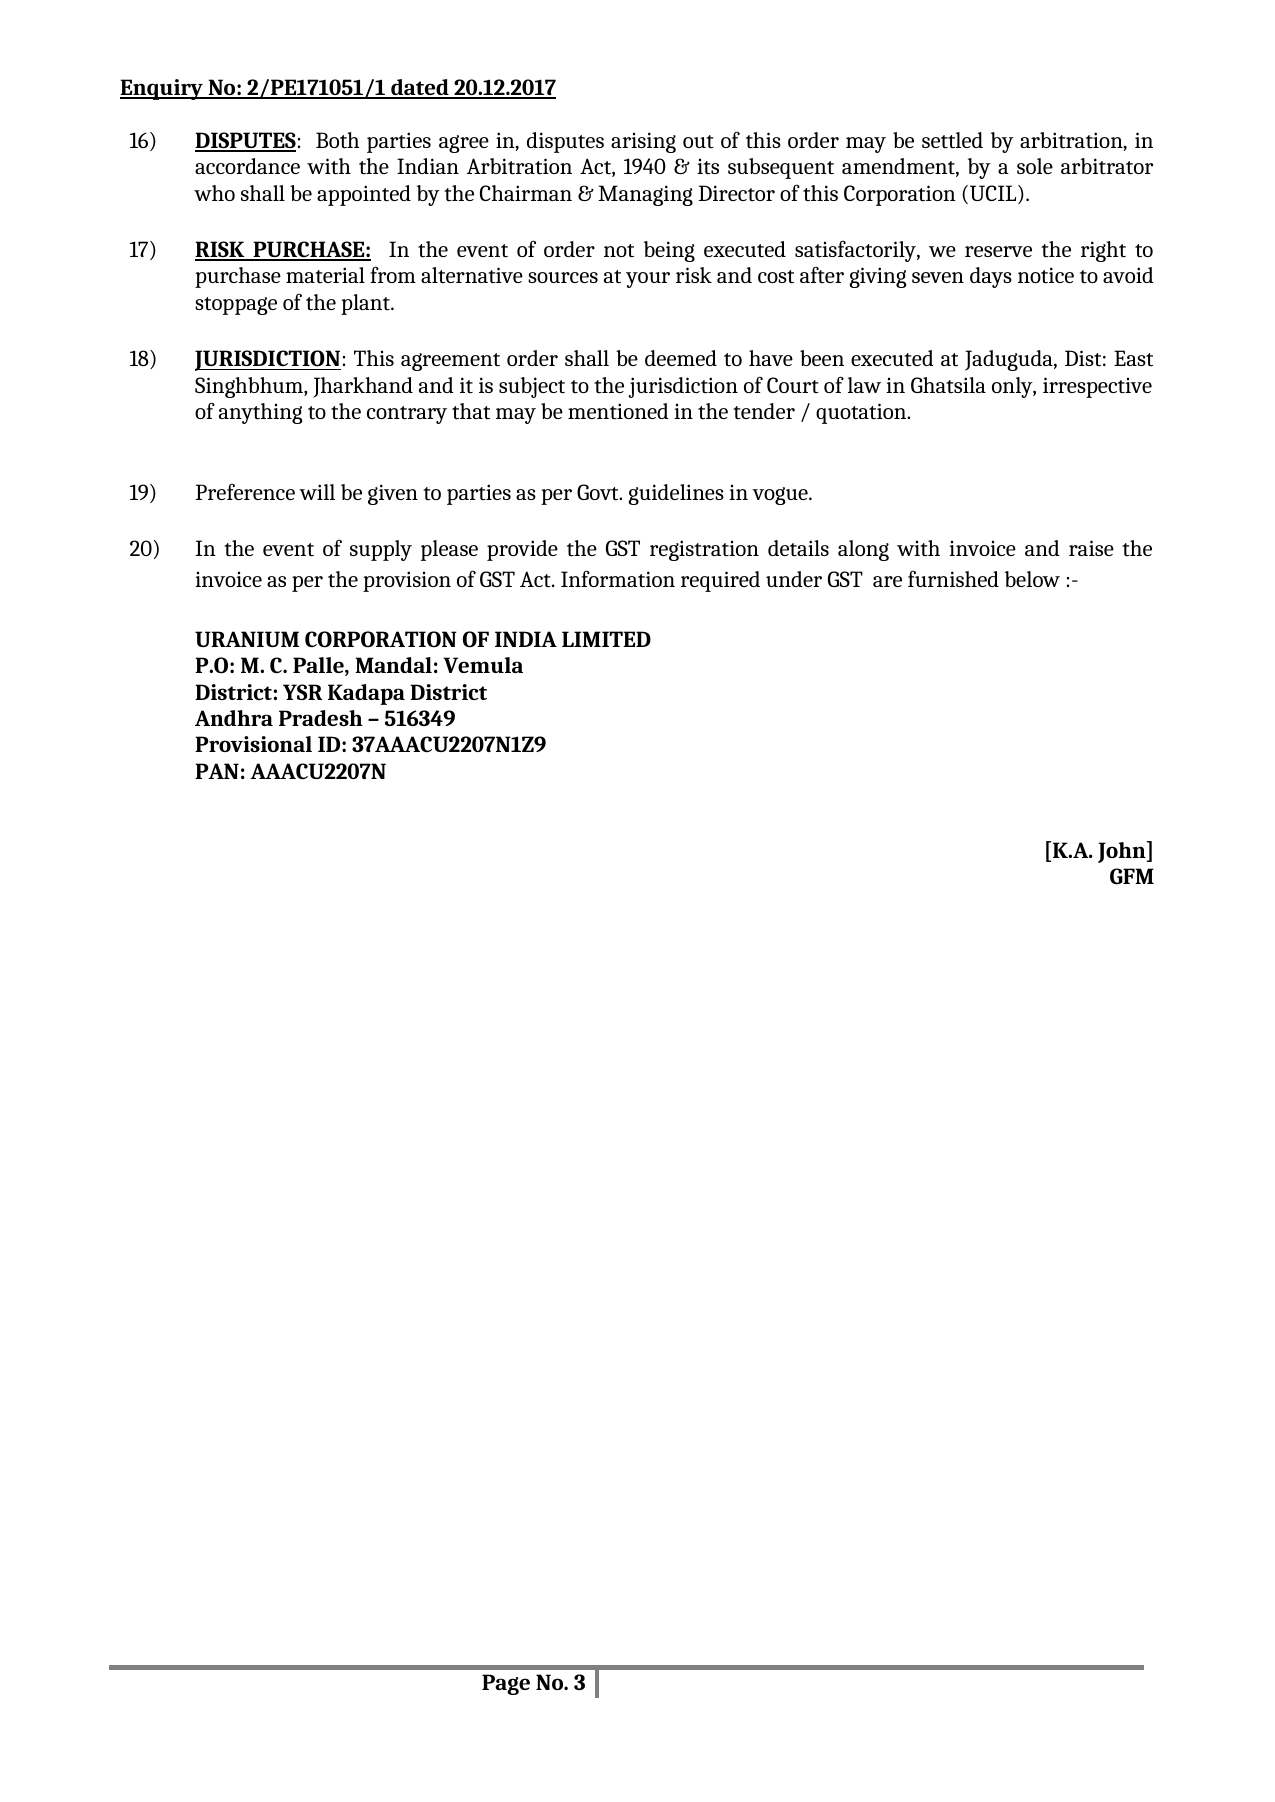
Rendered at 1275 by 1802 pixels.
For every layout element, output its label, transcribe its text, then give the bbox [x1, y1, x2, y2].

text [K.A. John] [120, 838, 1155, 864]
list DISPUTES: Both parties agree in, disputes arising out of this order may be settled by arbitration, in accordance with the Indian Arbitration Act, 1940 & its subsequent amendment, by a sole arbitrator who shall be appointed by the Chairman & Managing Director of this Corporation (UCIL). [129, 128, 1155, 207]
list RISK PURCHASE: In the event of order not being executed satisfactorily, we reserve the right to purchase material from alternative sources at your risk and cost after giving seven days notice to avoid stoppage of the plant. [129, 237, 1155, 316]
text GFM [120, 864, 1155, 890]
list JURISDICTION: This agreement order shall be deemed to have been executed at Jaduguda, Dist: East Singhbhum, Jharkhand and it is subject to the jurisdiction of Court of law in Ghatsila only, irrespective of anything to the contrary that may be mentioned in the tender / quotation. [129, 346, 1155, 425]
list Andhra Pradesh – 516349 [195, 706, 1155, 732]
list Preference will be given to parties as per Govt. guidelines in vogue. [129, 480, 1155, 506]
list In the event of supply please provide the GST registration details along with invoice and raise the invoice as per the provision of GST Act. Information required under GST are furnished below :- [129, 536, 1155, 593]
list Provisional ID: 37AAACU2207N1Z9 [195, 732, 1155, 759]
list District: YSR Kadapa District [195, 679, 1155, 706]
list P.O: M. C. Palle, Mandal: Vemula [195, 653, 1155, 679]
list URANIUM CORPORATION OF INDIA LIMITED [195, 627, 1155, 653]
list PAN: AAACU2207N [195, 759, 1155, 785]
